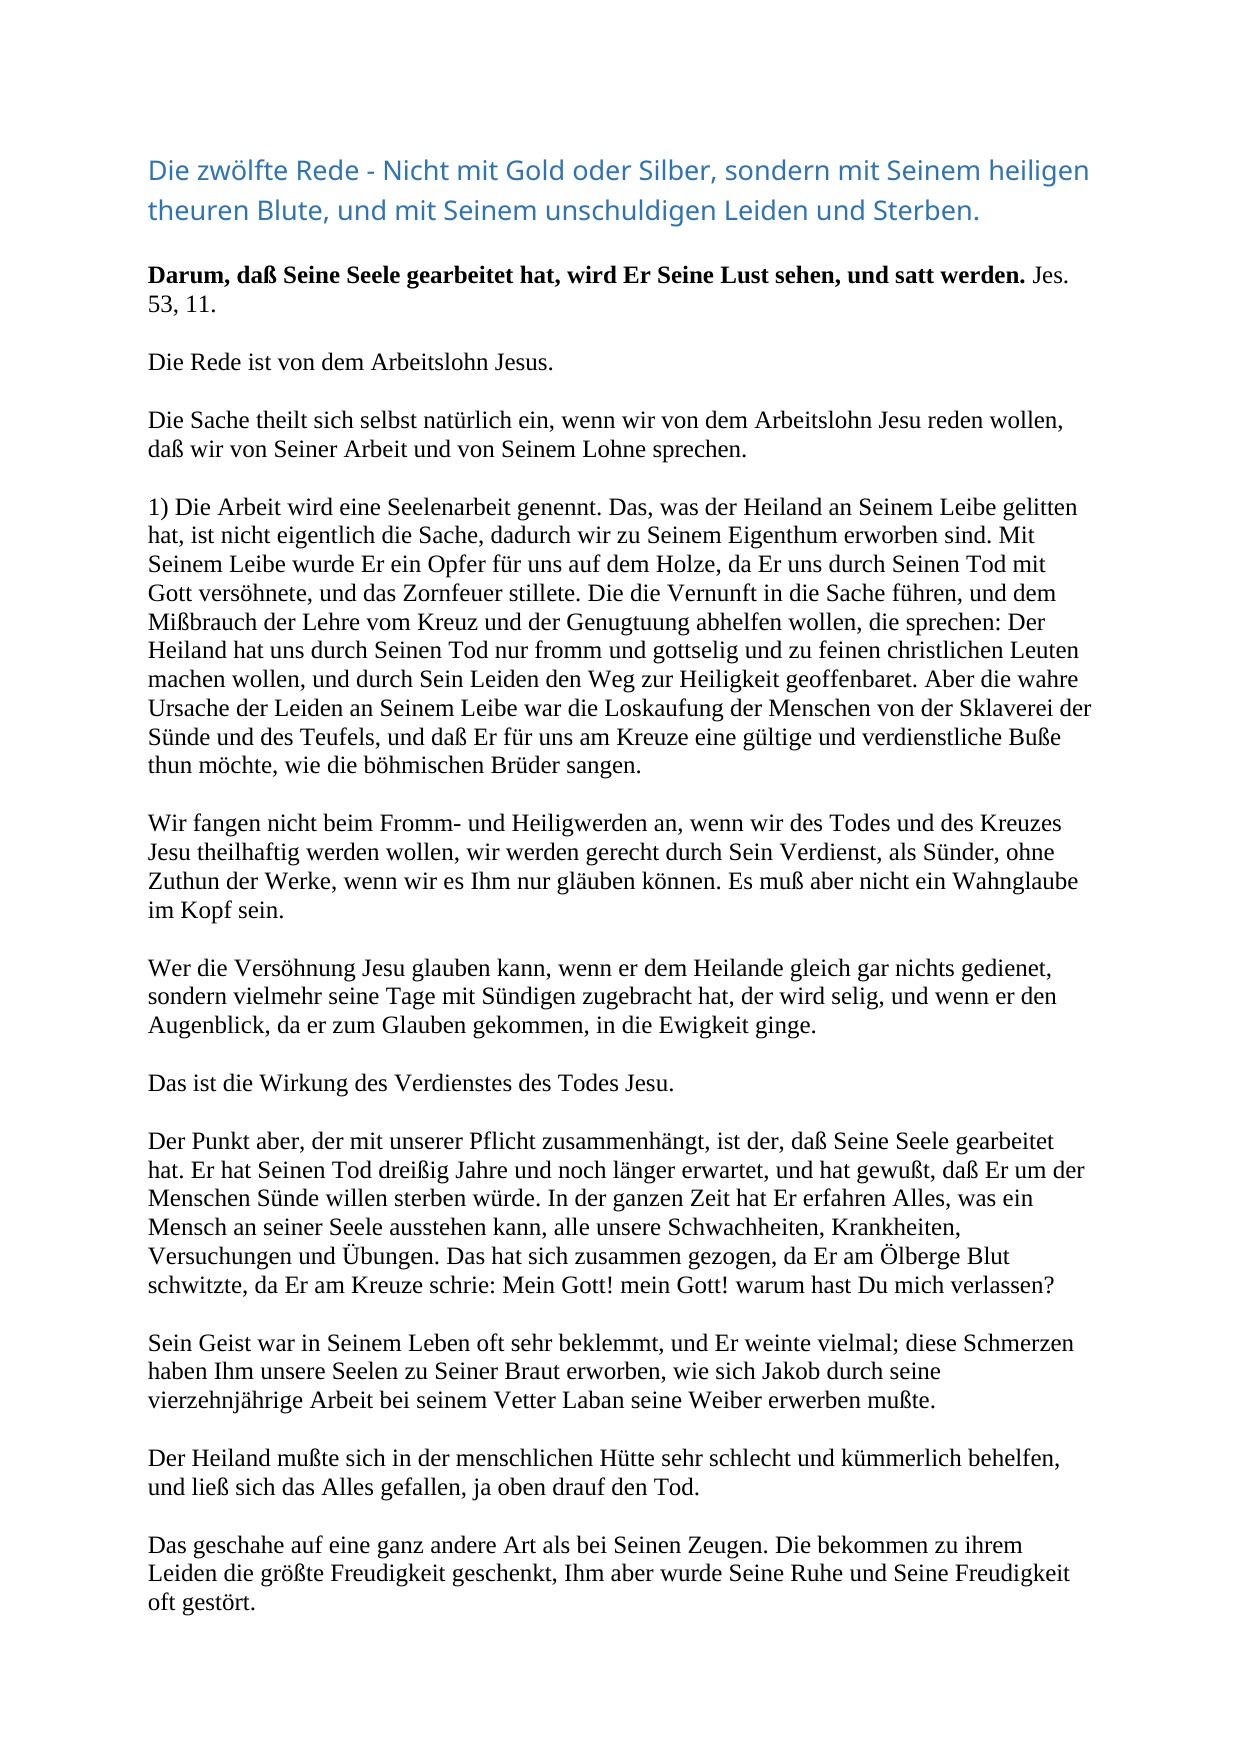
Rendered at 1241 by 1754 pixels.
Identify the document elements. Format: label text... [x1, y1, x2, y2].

text Wir fangen nicht beim Fromm- und Heiligwerden an, wenn wir des Todes und des Kreuzes Jesu theilhaftig werden wollen, wir werden gerecht durch Sein Verdienst, als Sünder, ohne Zuthun der Werke, wenn wir es Ihm nur gläuben können. Es muß aber nicht ein Wahnglaube im Kopf sein. [148, 808, 1093, 923]
text Das geschahe auf eine ganz andere Art als bei Seinen Zeugen. Die bekommen zu ihrem Leiden die größte Freudigkeit geschenkt, Ihm aber wurde Seine Ruhe und Seine Freudigkeit oft gestört. [148, 1530, 1093, 1616]
text Der Heiland mußte sich in der menschlichen Hütte sehr schlecht und kümmerlich behelfen, und ließ sich das Alles gefallen, ja oben drauf den Tod. [148, 1443, 1093, 1501]
text Darum, daß Seine Seele gearbeitet hat, wird Er Seine Lust sehen, und satt werden. Jes. 53, 11. [148, 261, 1093, 318]
text Die Sache theilt sich selbst natürlich ein, wenn wir von dem Arbeitslohn Jesu reden wollen, daß wir von Seiner Arbeit und von Seinem Lohne sprechen. [148, 405, 1093, 463]
text Die Rede ist von dem Arbeitslohn Jesus. [148, 347, 1093, 376]
text Das ist die Wirkung des Verdienstes des Todes Jesu. [148, 1068, 1093, 1097]
text Sein Geist war in Seinem Leben oft sehr beklemmt, und Er weinte vielmal; diese Schmerzen haben Ihm unsere Seelen zu Seiner Braut erworben, wie sich Jakob durch seine vierzehnjährige Arbeit bei seinem Vetter Laban seine Weiber erwerben mußte. [148, 1328, 1093, 1414]
subtitle Die zwölfte Rede - Nicht mit Gold oder Silber, sondern mit Seinem heiligen theuren Blute, und mit Seinem unschuldigen Leiden und Sterben. [148, 152, 1093, 228]
text 1) Die Arbeit wird eine Seelenarbeit genennt. Das, was der Heiland an Seinem Leibe gelitten hat, ist nicht eigentlich die Sache, dadurch wir zu Seinem Eigenthum erworben sind. Mit Seinem Leibe wurde Er ein Opfer für uns auf dem Holze, da Er uns durch Seinen Tod mit Gott versöhnete, und das Zornfeuer stillete. Die die Vernunft in die Sache führen, und dem Mißbrauch der Lehre vom Kreuz und der Genugtuung abhelfen wollen, die sprechen: Der Heiland hat uns durch Seinen Tod nur fromm und gottselig und zu feinen christlichen Leuten machen wollen, und durch Sein Leiden den Weg zur Heiligkeit geoffenbaret. Aber die wahre Ursache der Leiden an Seinem Leibe war die Loskaufung der Menschen von der Sklaverei der Sünde und des Teufels, und daß Er für uns am Kreuze eine gültige und verdienstliche Buße thun möchte, wie die böhmischen Brüder sangen. [148, 492, 1093, 779]
text Wer die Versöhnung Jesu glauben kann, wenn er dem Heilande gleich gar nichts gedienet, sondern vielmehr seine Tage mit Sündigen zugebracht hat, der wird selig, und wenn er den Augenblick, da er zum Glauben gekommen, in die Ewigkeit ginge. [148, 953, 1093, 1039]
text Der Punkt aber, der mit unserer Pflicht zusammenhängt, ist der, daß Seine Seele gearbeitet hat. Er hat Seinen Tod dreißig Jahre und noch länger erwartet, und hat gewußt, daß Er um der Menschen Sünde willen sterben würde. In der ganzen Zeit hat Er erfahren Alles, was ein Mensch an seiner Seele ausstehen kann, alle unsere Schwachheiten, Krankheiten, Versuchungen und Übungen. Das hat sich zusammen gezogen, da Er am Ölberge Blut schwitzte, da Er am Kreuze schrie: Mein Gott! mein Gott! warum hast Du mich verlassen? [148, 1126, 1093, 1298]
